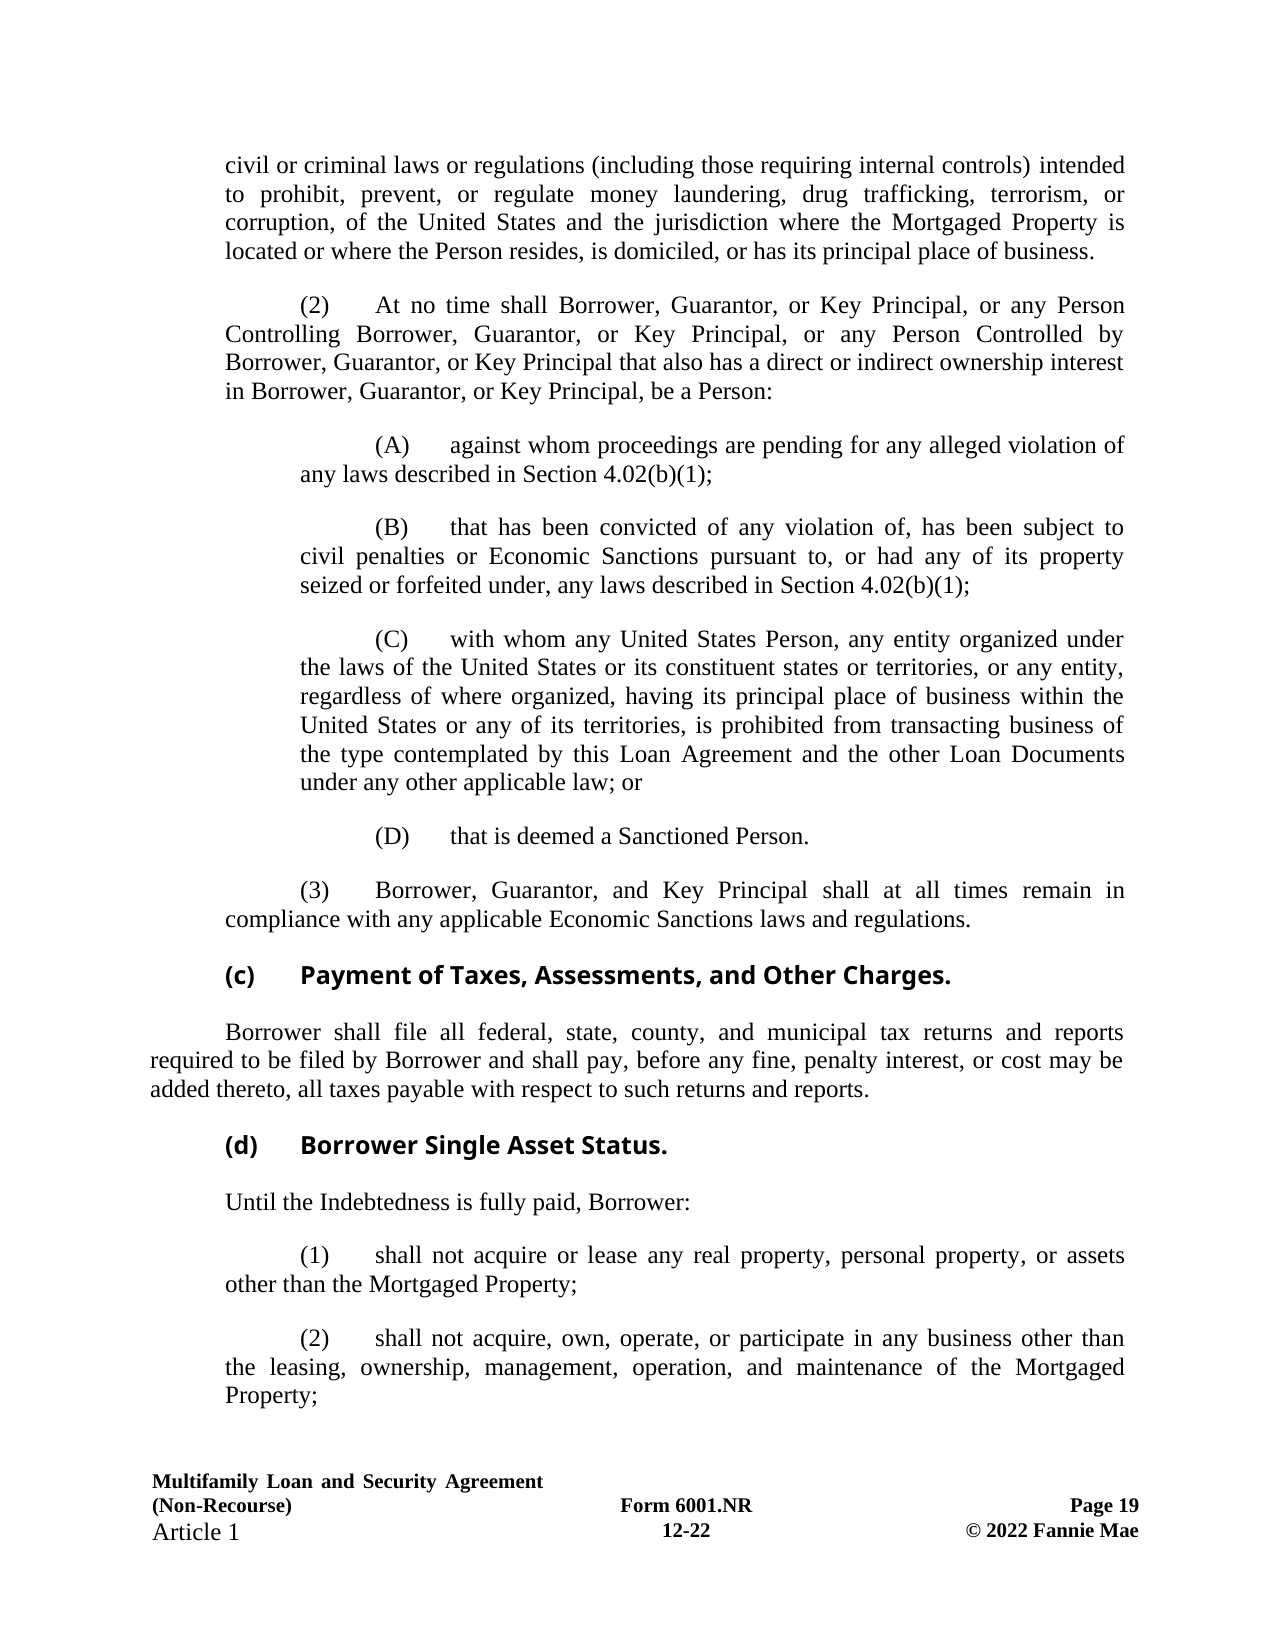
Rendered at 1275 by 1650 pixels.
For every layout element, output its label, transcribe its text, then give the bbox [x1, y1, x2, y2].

subtitle that has been convicted of any violation of, has been subject to civil penalties or Economic Sanctions pursuant to, or had any of its property seized or forfeited under, any laws described in Section 4.02(b)(1); [300, 512, 1125, 599]
text Borrower shall file all federal, state, county, and municipal tax returns and reports required to be filed by Borrower and shall pay, before any fine, penalty interest, or cost may be added thereto, all taxes payable with respect to such returns and reports. [150, 1017, 1125, 1103]
subtitle with whom any United States Person, any entity organized under the laws of the United States or its constituent states or territories, or any entity, regardless of where organized, having its principal place of business within the United States or any of its territories, is prohibited from transacting business of the type contemplated by this Loan Agreement and the other Loan Documents under any other applicable law; or [300, 624, 1125, 796]
subtitle Borrower, Guarantor, and Key Principal shall at all times remain in compliance with any applicable Economic Sanctions laws and regulations. [225, 875, 1125, 932]
subtitle against whom proceedings are pending for any alleged violation of any laws described in Section 4.02(b)(1); [300, 430, 1125, 487]
subtitle that is deemed a Sanctioned Person. [300, 821, 1125, 850]
subtitle shall not acquire, own, operate, or participate in any business other than the leasing, ownership, management, operation, and maintenance of the Mortgaged Property; [225, 1323, 1125, 1409]
subtitle At no time shall Borrower, Guarantor, or Key Principal, or any Person Controlling Borrower, Guarantor, or Key Principal, or any Person Controlled by Borrower, Guarantor, or Key Principal that also has a direct or indirect ownership interest in Borrower, Guarantor, or Key Principal, be a Person: [225, 290, 1125, 405]
subtitle Borrower Single Asset Status. [150, 1128, 1125, 1162]
subtitle shall not acquire or lease any real property, personal property, or assets other than the Mortgaged Property; [225, 1241, 1125, 1298]
text Until the Indebtedness is fully paid, Borrower: [150, 1187, 1125, 1216]
subtitle Payment of Taxes, Assessments, and Other Charges. [150, 957, 1125, 992]
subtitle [225, 150, 1125, 265]
